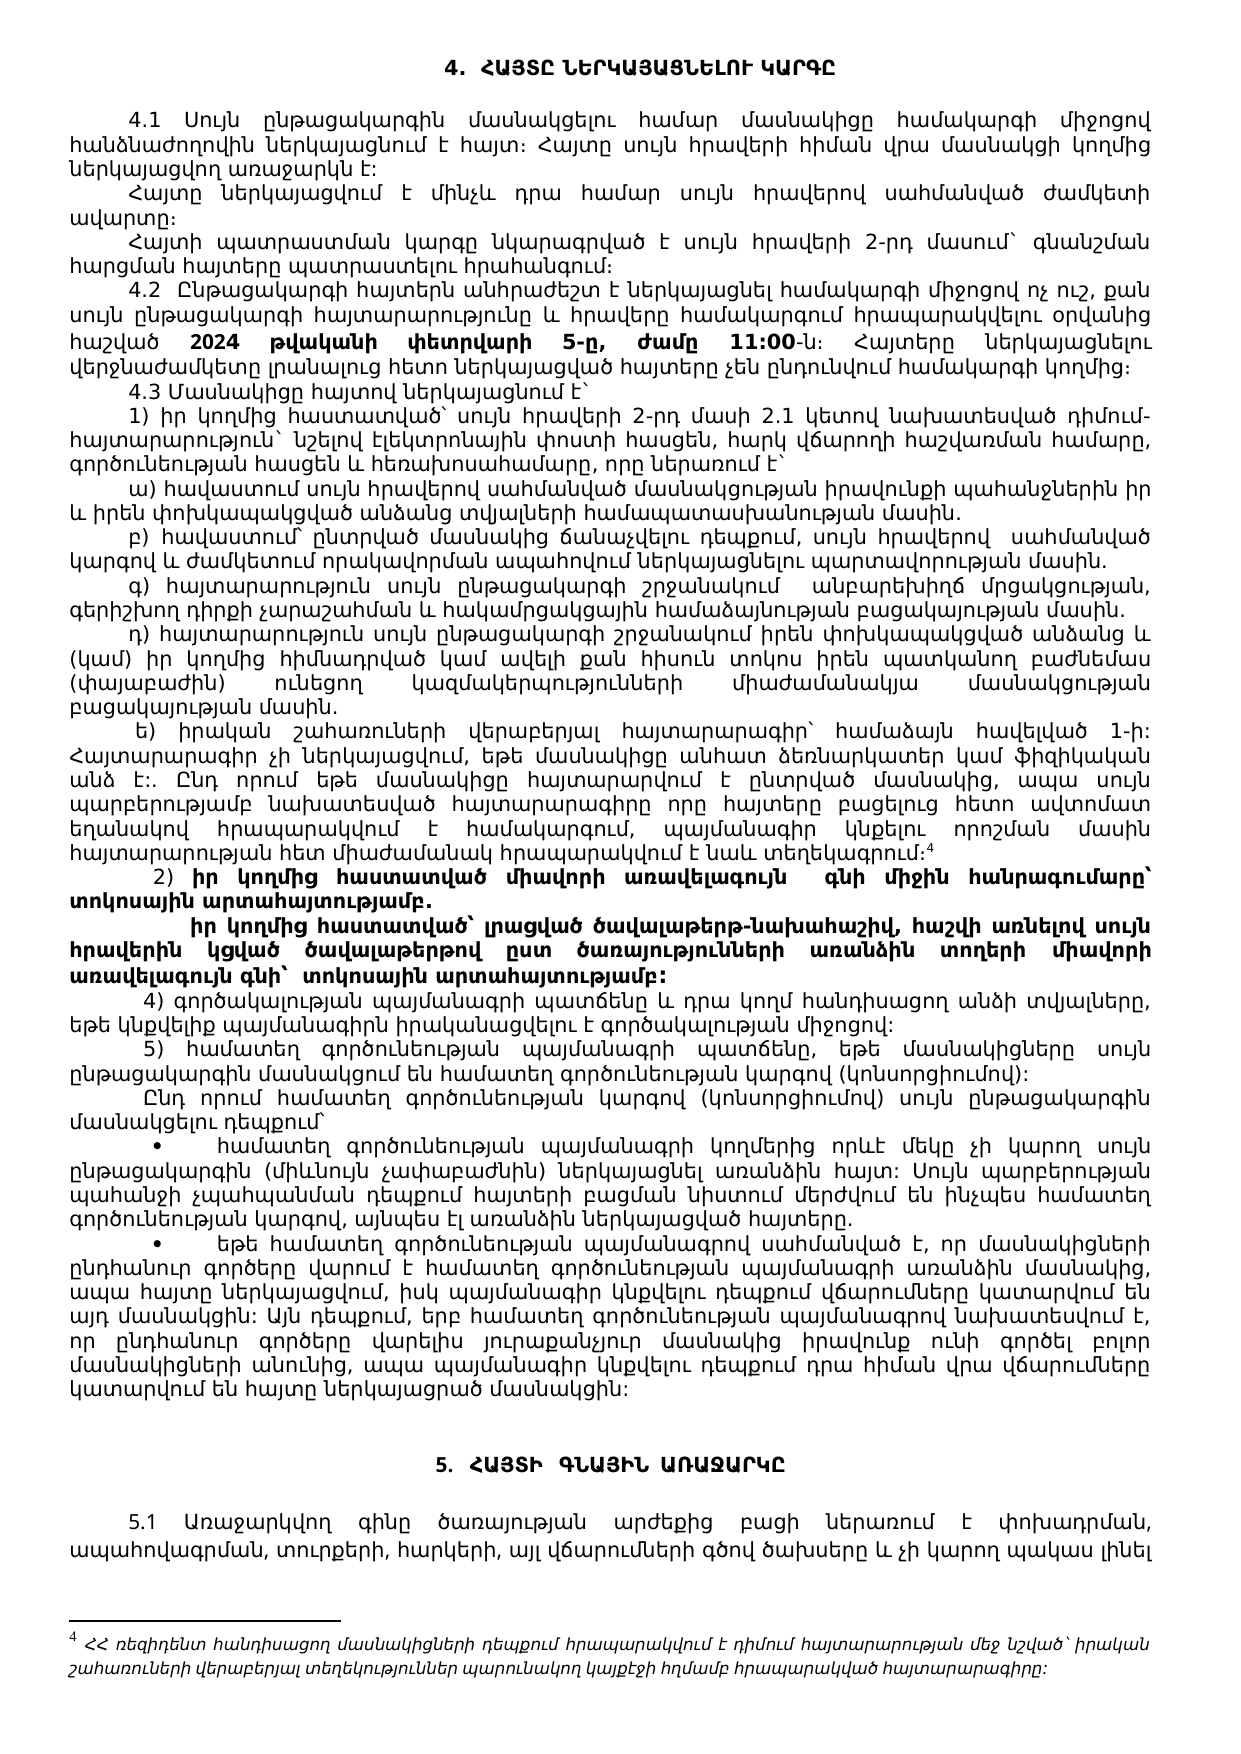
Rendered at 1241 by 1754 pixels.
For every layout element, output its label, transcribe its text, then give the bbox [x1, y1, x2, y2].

text 2) իր կողմից հաստատված միավորի առավելագույն գնի միջին հանրագումարը՝ տոկոսային արտահայտությամբ. [69, 865, 1152, 914]
text 1) իր կողմից հաստատված՝ սույն հրավերի 2-րդ մասի 2.1 կետով նախատեսված դիմում-հայտարարություն` նշելով էլեկտրոնային փոստի հասցեն, հարկ վճարողի հաշվառման համարը, գործունեության հասցեն և հեռախոսահամարը, որը ներառում է` [69, 404, 1152, 477]
text Հայտի պատրաստման կարգը նկարագրված է սույն հրավերի 2-րդ մասում` գնանշման հարցման հայտերը պատրաստելու հրահանգում։ [69, 230, 1152, 278]
text բ) հավաստում՝ ընտրված մասնակից ճանաչվելու դեպքում, սույն հրավերով սահմանված կարգով և ժամկետում որակավորման ապահովում ներկայացնելու պարտավորության մասին. [69, 525, 1152, 574]
list համատեղ գործունեության պայմանագրի կողմերից որևէ մեկը չի կարող սույն ընթացակարգին (միևնույն չափաբաժնին) ներկայացնել առանձին հայտ: Սույն պարբերության պահանջի չպահպանման դեպքում հայտերի բացման նիստում մերժվում են ինչպես համատեղ գործունեության կարգով, այնպես էլ առանձին ներկայացված հայտերը. [69, 1134, 1152, 1232]
text 5) համատեղ գործունեության պայմանագրի պատճենը, եթե մասնակիցները սույն ընթացակարգին մասնակցում են համատեղ գործունեության կարգով (կոնսորցիումով): [69, 1037, 1152, 1086]
text 4. ՀԱՅՏԸ ՆԵՐԿԱՅԱՑՆԵԼՈՒ ԿԱՐԳԸ [69, 56, 1152, 80]
text ա) հավաստում սույն հրավերով սահմանված մասնակցության իրավունքի պահանջներին իր և իրեն փոխկապակցված անձանց տվյալների համապատասխանության մասին. [69, 477, 1152, 525]
text Հայտը ներկայացվում է մինչև դրա համար սույն հրավերով սահմանված ժամկետի ավարտը։ [69, 181, 1152, 230]
text ե) իրական շահառուների վերաբերյալ հայտարարագիր՝ համաձայն հավելված 1-ի: Հայտարարագիր չի ներկայացվում, եթե մասնակիցը անհատ ձեռնարկատեր կամ ֆիզիկական անձ է:. Ընդ որում եթե մասնակիցը հայտարարվում է ընտրված մասնակից, ապա սույն պարբերությամբ նախատեսված հայտարարագիրը որը հայտերը բացելուց հետո ավտոմատ եղանակով հրապարակվում է համակարգում, պայմանագիր կնքելու որոշման մասին հայտարարության հետ միաժամանակ հրապարակվում է նաև տեղեկագրում։ [69, 719, 1152, 865]
text 4.3 Մասնակիցը հայտով ներկայացնում է` [69, 380, 1152, 404]
text դ) հայտարարություն սույն ընթացակարգի շրջանակում իրեն փոխկապակցված անձանց և (կամ) իր կողմից հիմնադրված կամ ավելի քան հիսուն տոկոս իրեն պատկանող բաժնեմաս (փայաբաժին) ունեցող կազմակերպությունների միաժամանակյա մասնակցության բացակայության մասին. [69, 622, 1152, 719]
list եթե համատեղ գործունեության պայմանագրով սահմանված է, որ մասնակիցների ընդհանուր գործերը վարում է համատեղ գործունեության պայմանագրի առանձին մասնակից, ապա հայտը ներկայացվում, իսկ պայմանագիր կնքվելու դեպքում վճարումները կատարվում են այդ մասնակցին: Այն դեպքում, երբ համատեղ գործունեության պայմանագրով նախատեսվում է, որ ընդհանուր գործերը վարելիս յուրաքանչյուր մասնակից իրավունք ունի գործել բոլոր մասնակիցների անունից, ապա պայմանագիր կնքվելու դեպքում դրա հիման վրա վճարումները կատարվում են հայտը ներկայացրած մասնակցին: [69, 1232, 1152, 1401]
text 4.2 Ընթացակարգի հայտերն անհրաժեշտ է ներկայացնել համակարգի միջոցով ոչ ուշ, քան սույն ընթացակարգի հայտարարությունը և հրավերը համակարգում հրապարակվելու օրվանից հաշված 2024 թվականի փետրվարի 5-ը, ժամը 11:00-ն։ Հայտերը ներկայացնելու վերջնաժամկետը լրանալուց հետո ներկայացված հայտերը չեն ընդունվում համակարգի կողմից։ [69, 278, 1152, 380]
text Ընդ որում համատեղ գործունեության կարգով (կոնսորցիումով) սույն ընթացակարգին մասնակցելու դեպքում՝ [69, 1086, 1152, 1134]
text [69, 1507, 1152, 1564]
text 4) գործակալության պայմանագրի պատճենը և դրա կողմ հանդիսացող անձի տվյալները, եթե կնքվելիք պայմանագիրն իրականացվելու է գործակալության միջոցով: [69, 989, 1152, 1037]
text 4.1 Սույն ընթացակարգին մասնակցելու համար մասնակիցը համակարգի միջոցով հանձնաժողովին ներկայացնում է հայտ։ Հայտը սույն հրավերի հիման վրա մասնակցի կողմից ներկայացվող առաջարկն է: [69, 108, 1152, 181]
text գ) հայտարարություն սույն ընթացակարգի շրջանակում անբարեխիղճ մրցակցության, գերիշխող դիրքի չարաշահման և հակամրցակցային համաձայնության բացակայության մասին. [69, 574, 1152, 622]
text 5. ՀԱՅՏԻ ԳՆԱՅԻՆ ԱՌԱՋԱՐԿԸ [69, 1450, 1152, 1478]
text իր կողմից հաստատված՝ լրացված ծավալաթերթ-նախահաշիվ, հաշվի առնելով սույն հրավերին կցված ծավալաթերթով ըստ ծառայությունների առանձին տողերի միավորի առավելագույն գնի՝ տոկոսային արտահայտությամբ: [69, 914, 1152, 989]
